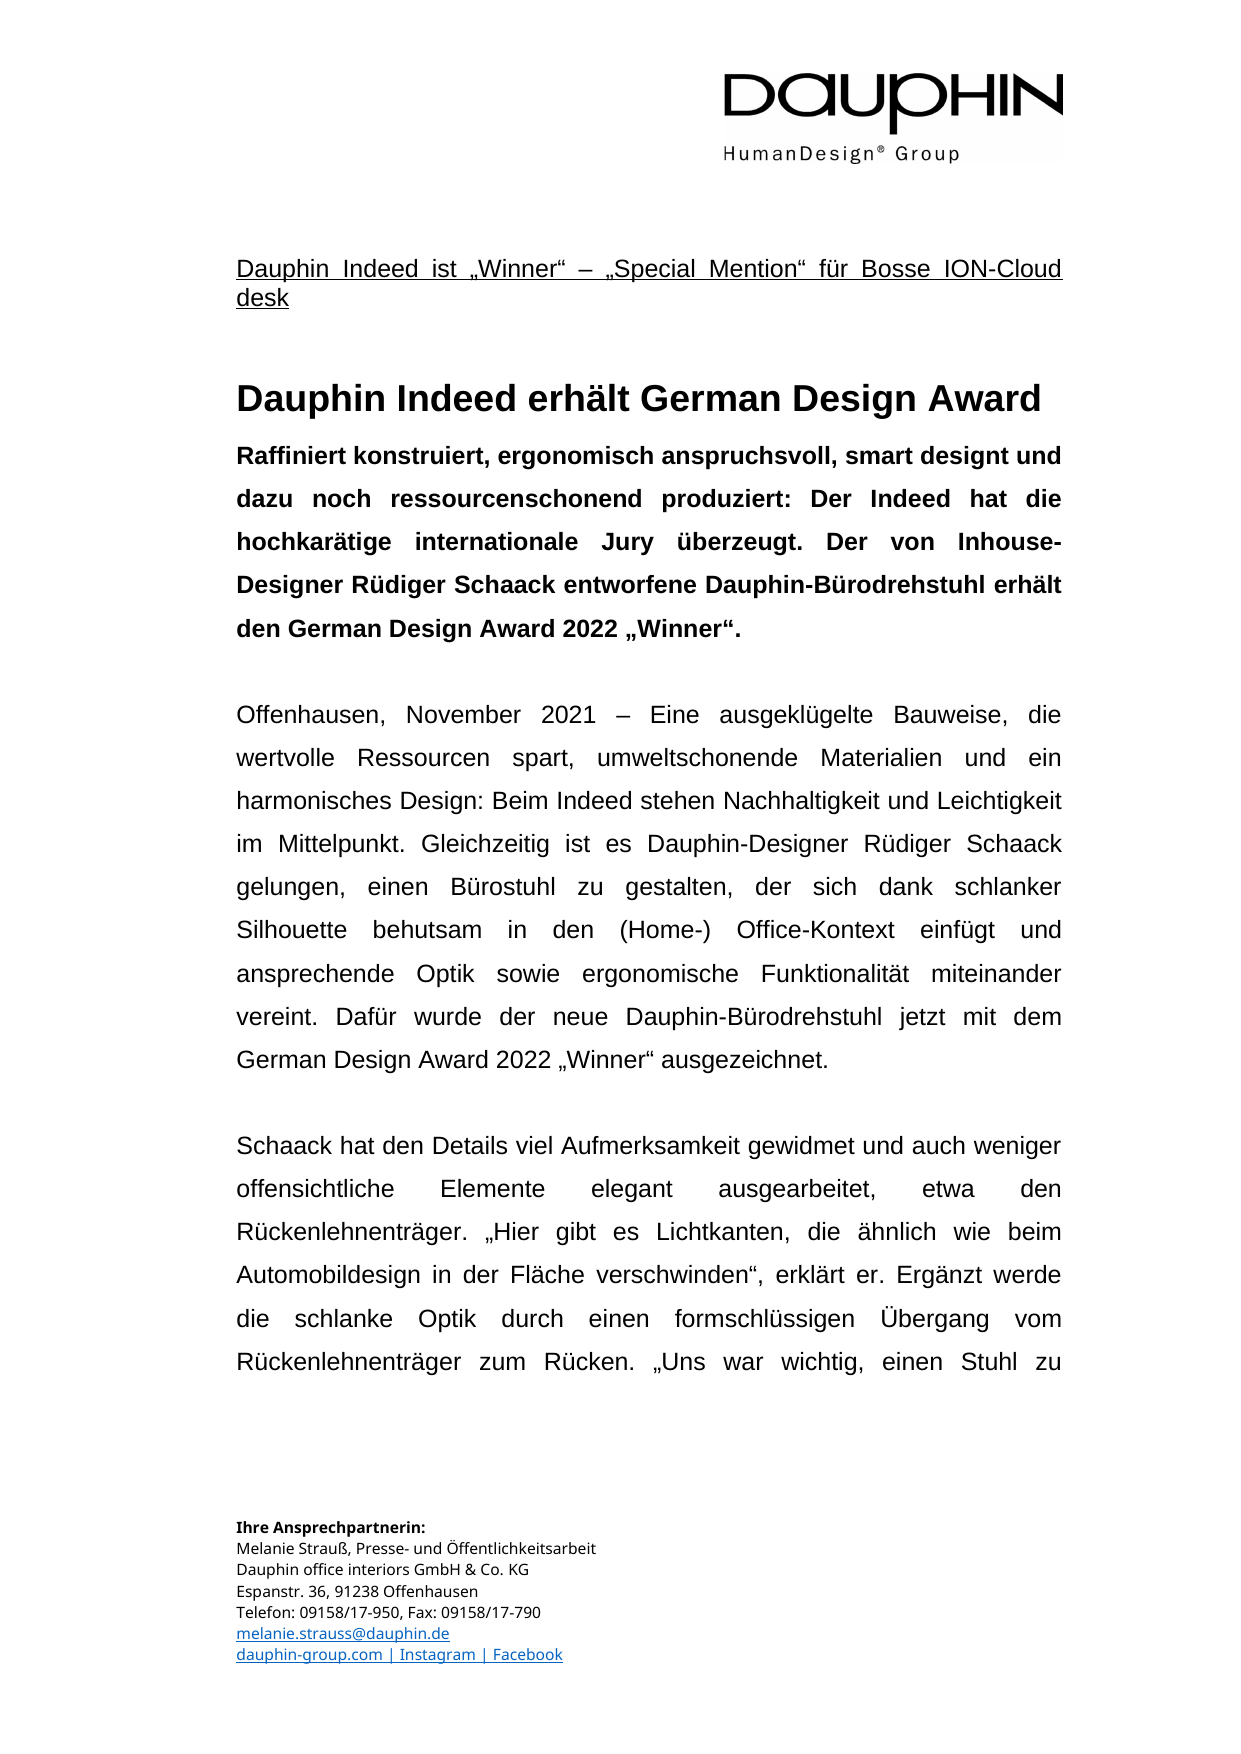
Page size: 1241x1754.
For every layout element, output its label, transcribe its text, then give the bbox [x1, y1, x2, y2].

text Dauphin Indeed ist „Winner“ – „Special Mention“ für Bosse ION-Cloud desk [236, 254, 1063, 279]
text Offenhausen, November 2021 – Eine ausgeklügelte Bauweise, die wertvolle Ressourcen spart, umweltschonende Materialien und ein harmonisches Design: Beim Indeed stehen Nachhaltigkeit und Leichtigkeit im Mittelpunkt. Gleichzeitig ist es Dauphin-Designer Rüdiger Schaack gelungen, einen Bürostuhl zu gestalten, der sich dank schlanker Silhouette behutsam in den (Home-) Office-Kontext einfügt und ansprechende Optik sowie ergonomische Funktionalität miteinander vereint. Dafür wurde der neue Dauphin-Bürodrehstuhl jetzt mit dem German Design Award 2022 „Winner“ ausgezeichnet. [236, 700, 1063, 1074]
text Dauphin Indeed ist „Winner“ – „Special Mention“ für Bosse ION-Cloud desk [236, 280, 1063, 312]
picture [724, 73, 1063, 164]
text Dauphin Indeed erhält German Design Award [236, 376, 1063, 419]
text Raffiniert konstruiert, ergonomisch anspruchsvoll, smart designt und dazu noch ressourcenschonend produziert: Der Indeed hat die hochkarätige internationale Jury überzeugt. Der von Inhouse-Designer Rüdiger Schaack entworfene Dauphin-Bürodrehstuhl erhält den German Design Award 2022 „Winner“. [236, 441, 1063, 642]
